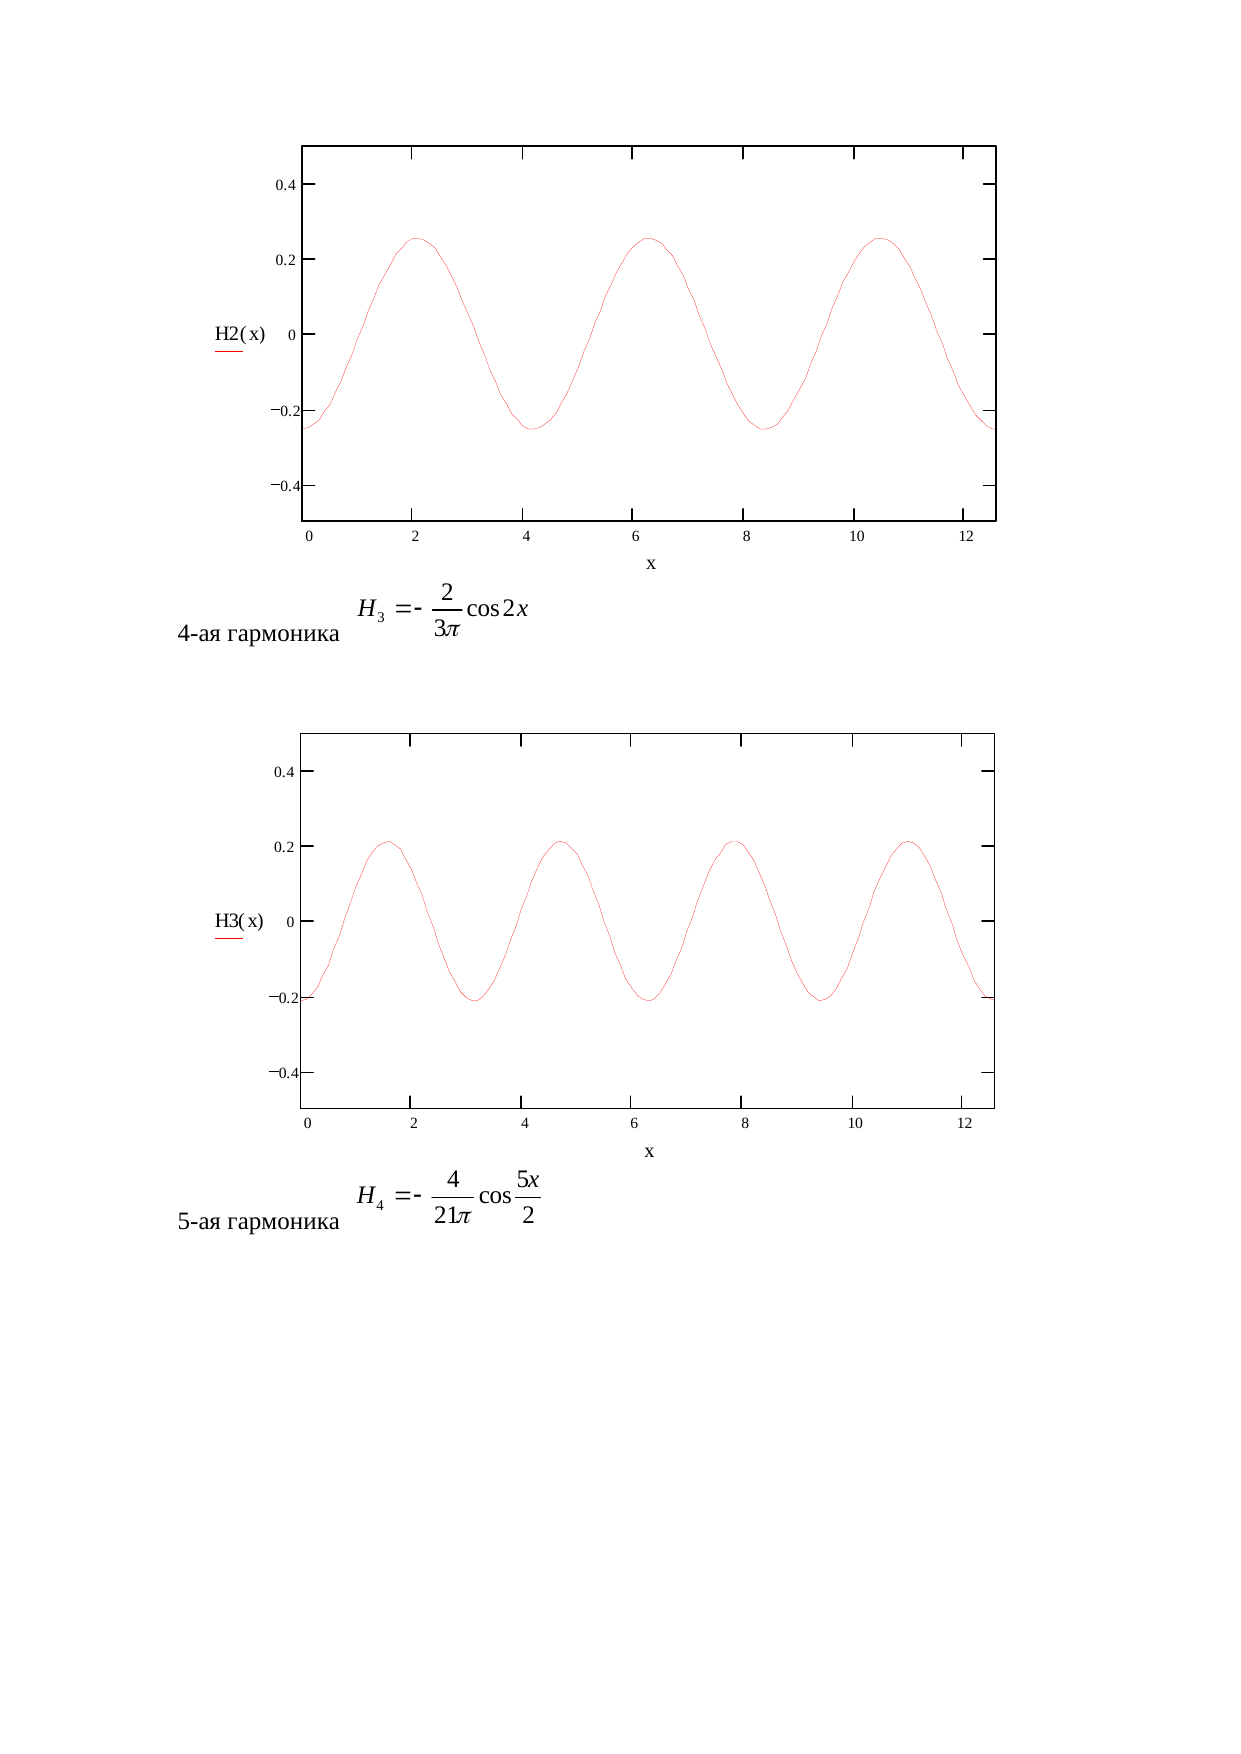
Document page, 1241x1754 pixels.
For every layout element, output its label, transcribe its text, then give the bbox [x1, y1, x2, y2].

text 4-ая гармоника [118, 574, 1122, 647]
text 5-ая гармоника [118, 1162, 1122, 1234]
